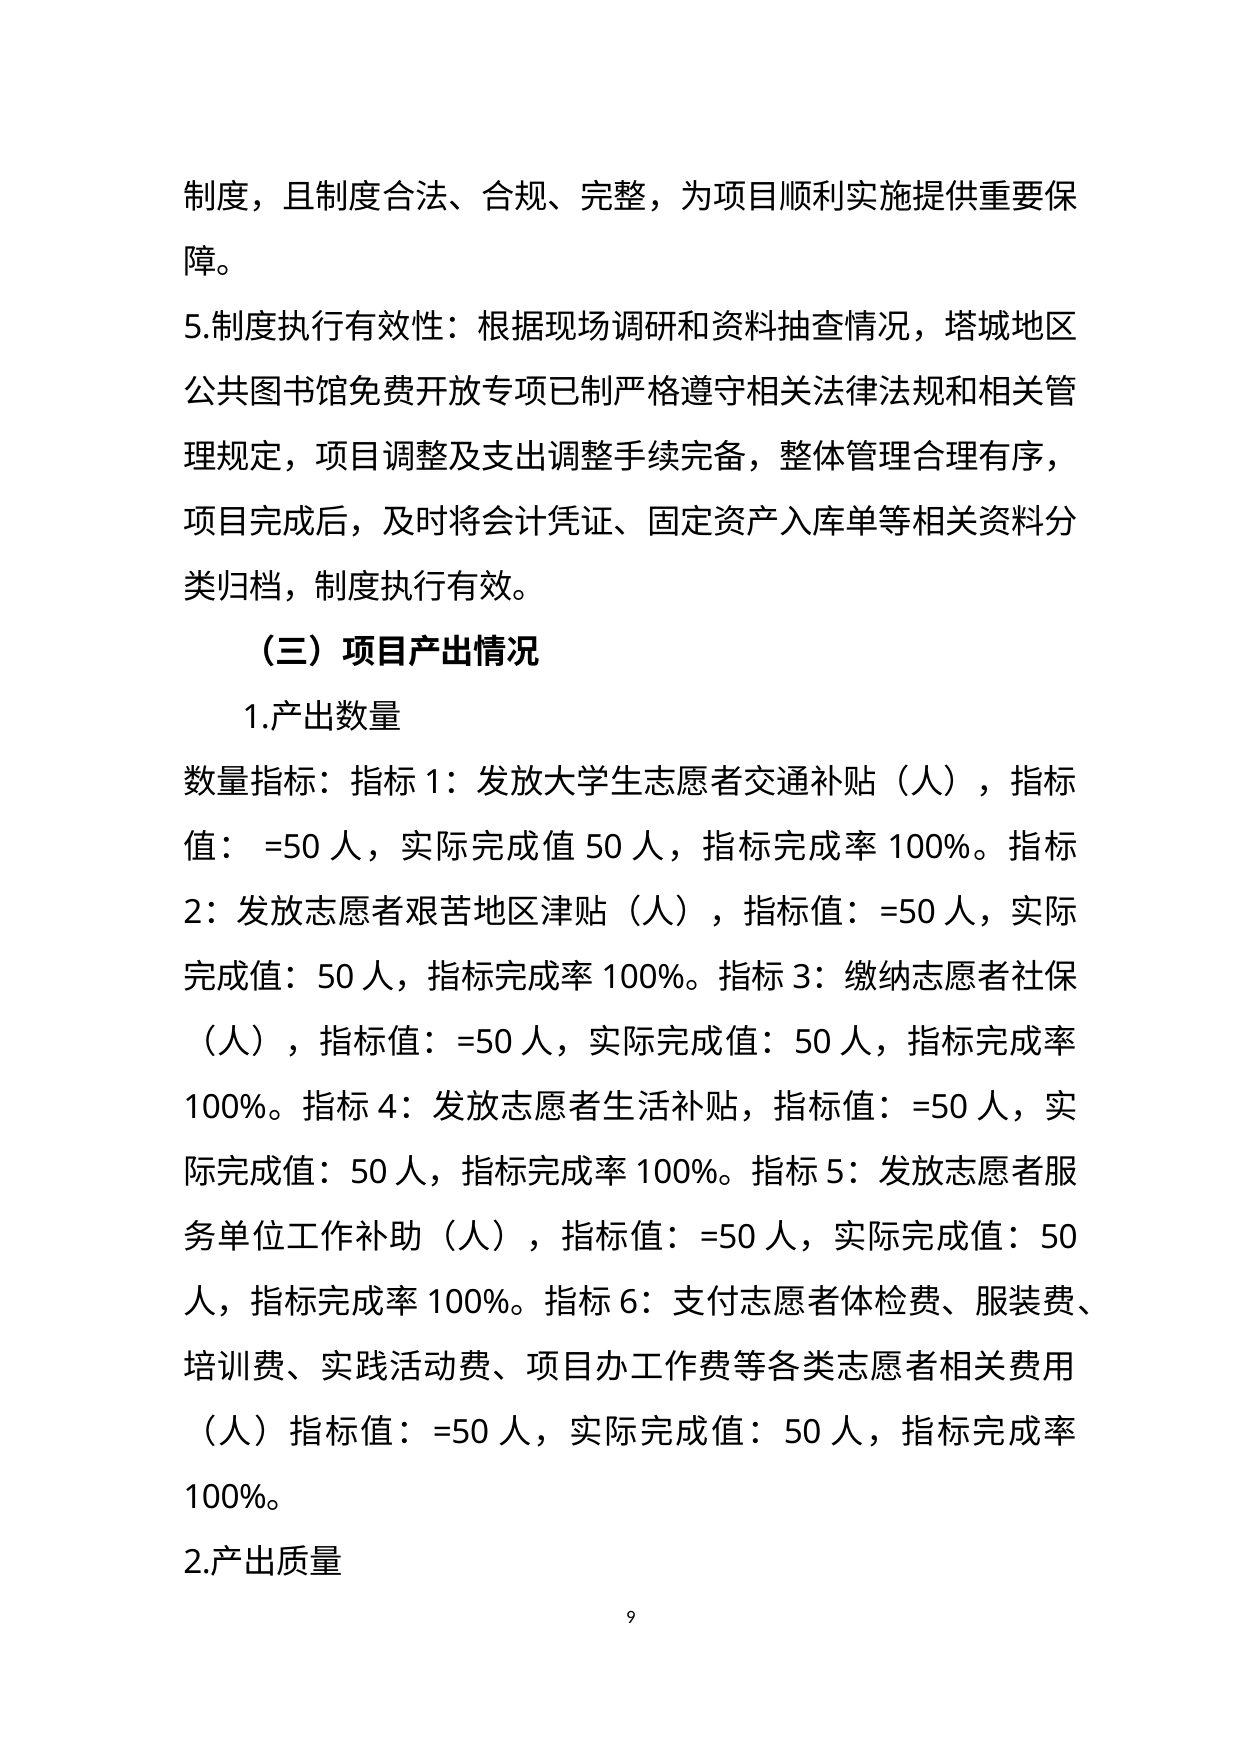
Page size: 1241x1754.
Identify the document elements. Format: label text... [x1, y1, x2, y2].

text （三）项目产出情况 [183, 617, 1078, 682]
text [183, 162, 1078, 617]
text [183, 682, 1078, 1592]
